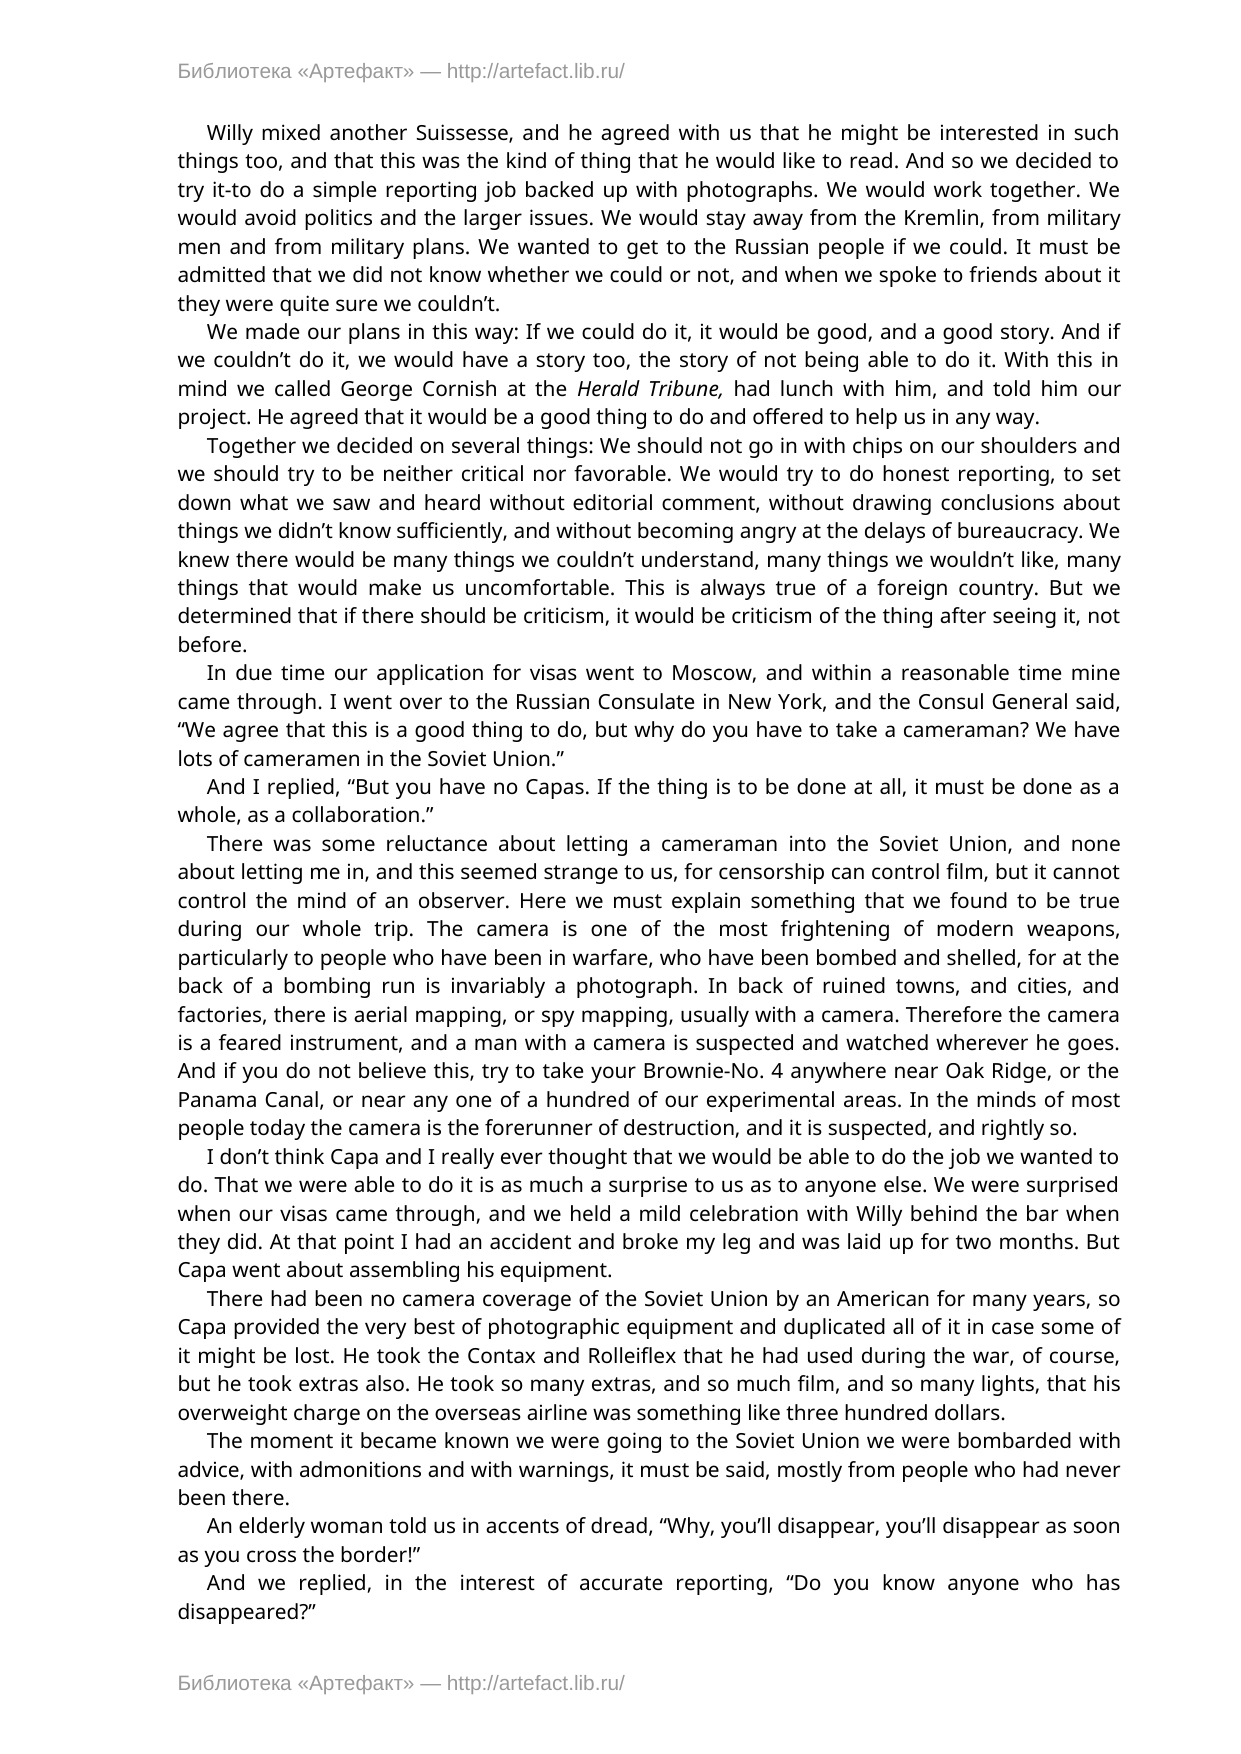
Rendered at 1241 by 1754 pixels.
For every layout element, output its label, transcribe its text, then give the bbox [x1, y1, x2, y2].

text An elderly woman told us in accents of dread, “Why, you’ll disappear, you’ll disappear as soon as you cross the border!” [177, 1512, 1122, 1568]
text And I replied, “But you have no Capas. If the thing is to be done at all, it must be done as a whole, as a collaboration.” [177, 772, 1122, 829]
text There had been no camera coverage of the Soviet Union by an American for many years, so Capa provided the very best of photographic equipment and duplicated all of it in case some of it might be lost. He took the Contax and Rolleiflex that he had used during the war, of course, but he took extras also. He took so many extras, and so much film, and so many lights, that his overweight charge on the overseas airline was something like three hundred dollars. [177, 1284, 1122, 1426]
text The moment it became known we were going to the Soviet Union we were bombarded with advice, with admonitions and with warnings, it must be said, mostly from people who had never been there. [177, 1426, 1122, 1512]
text And we replied, in the interest of accurate reporting, “Do you know anyone who has disappeared?” [177, 1568, 1122, 1625]
text There was some reluctance about letting a cameraman into the Soviet Union, and none about letting me in, and this seemed strange to us, for censorship can control film, but it cannot control the mind of an observer. Here we must explain something that we found to be true during our whole trip. The camera is one of the most frightening of modern weapons, particularly to people who have been in warfare, who have been bombed and shelled, for at the back of a bombing run is invariably a photograph. In back of ruined towns, and cities, and factories, there is aerial mapping, or spy mapping, usually with a camera. Therefore the camera is a feared instrument, and a man with a camera is suspected and watched wherever he goes. And if you do not believe this, try to take your Brownie-No. 4 anywhere near Oak Ridge, or the Panama Canal, or near any one of a hundred of our experimental areas. In the minds of most people today the camera is the forerunner of destruction, and it is suspected, and rightly so. [177, 829, 1122, 1142]
text In due time our application for visas went to Moscow, and within a reasonable time mine came through. I went over to the Russian Consulate in New York, and the Consul General said, “We agree that this is a good thing to do, but why do you have to take a cameraman? We have lots of cameramen in the Soviet Union.” [177, 658, 1122, 772]
text We made our plans in this way: If we could do it, it would be good, and a good story. And if we couldn’t do it, we would have a story too, the story of not being able to do it. With this in mind we called George Cornish at the Herald Tribune, had lunch with him, and told him our project. He agreed that it would be a good thing to do and offered to help us in any way. [177, 317, 1122, 431]
text Willy mixed another Suissesse, and he agreed with us that he might be interested in such things too, and that this was the kind of thing that he would like to read. And so we decided to try it-to do a simple reporting job backed up with photographs. We would work together. We would avoid politics and the larger issues. We would stay away from the Kremlin, from military men and from military plans. We wanted to get to the Russian people if we could. It must be admitted that we did not know whether we could or not, and when we spoke to friends about it they were quite sure we couldn’t. [177, 118, 1122, 317]
text I don’t think Capa and I really ever thought that we would be able to do the job we wanted to do. That we were able to do it is as much a surprise to us as to anyone else. We were surprised when our visas came through, and we held a mild celebration with Willy behind the bar when they did. At that point I had an accident and broke my leg and was laid up for two months. But Capa went about assembling his equipment. [177, 1142, 1122, 1284]
text Together we decided on several things: We should not go in with chips on our shoulders and we should try to be neither critical nor favorable. We would try to do honest reporting, to set down what we saw and heard without editorial comment, without drawing conclusions about things we didn’t know sufficiently, and without becoming angry at the delays of bureaucracy. We knew there would be many things we couldn’t understand, many things we wouldn’t like, many things that would make us uncomfortable. This is always true of a foreign country. But we determined that if there should be criticism, it would be criticism of the thing after seeing it, not before. [177, 431, 1122, 658]
